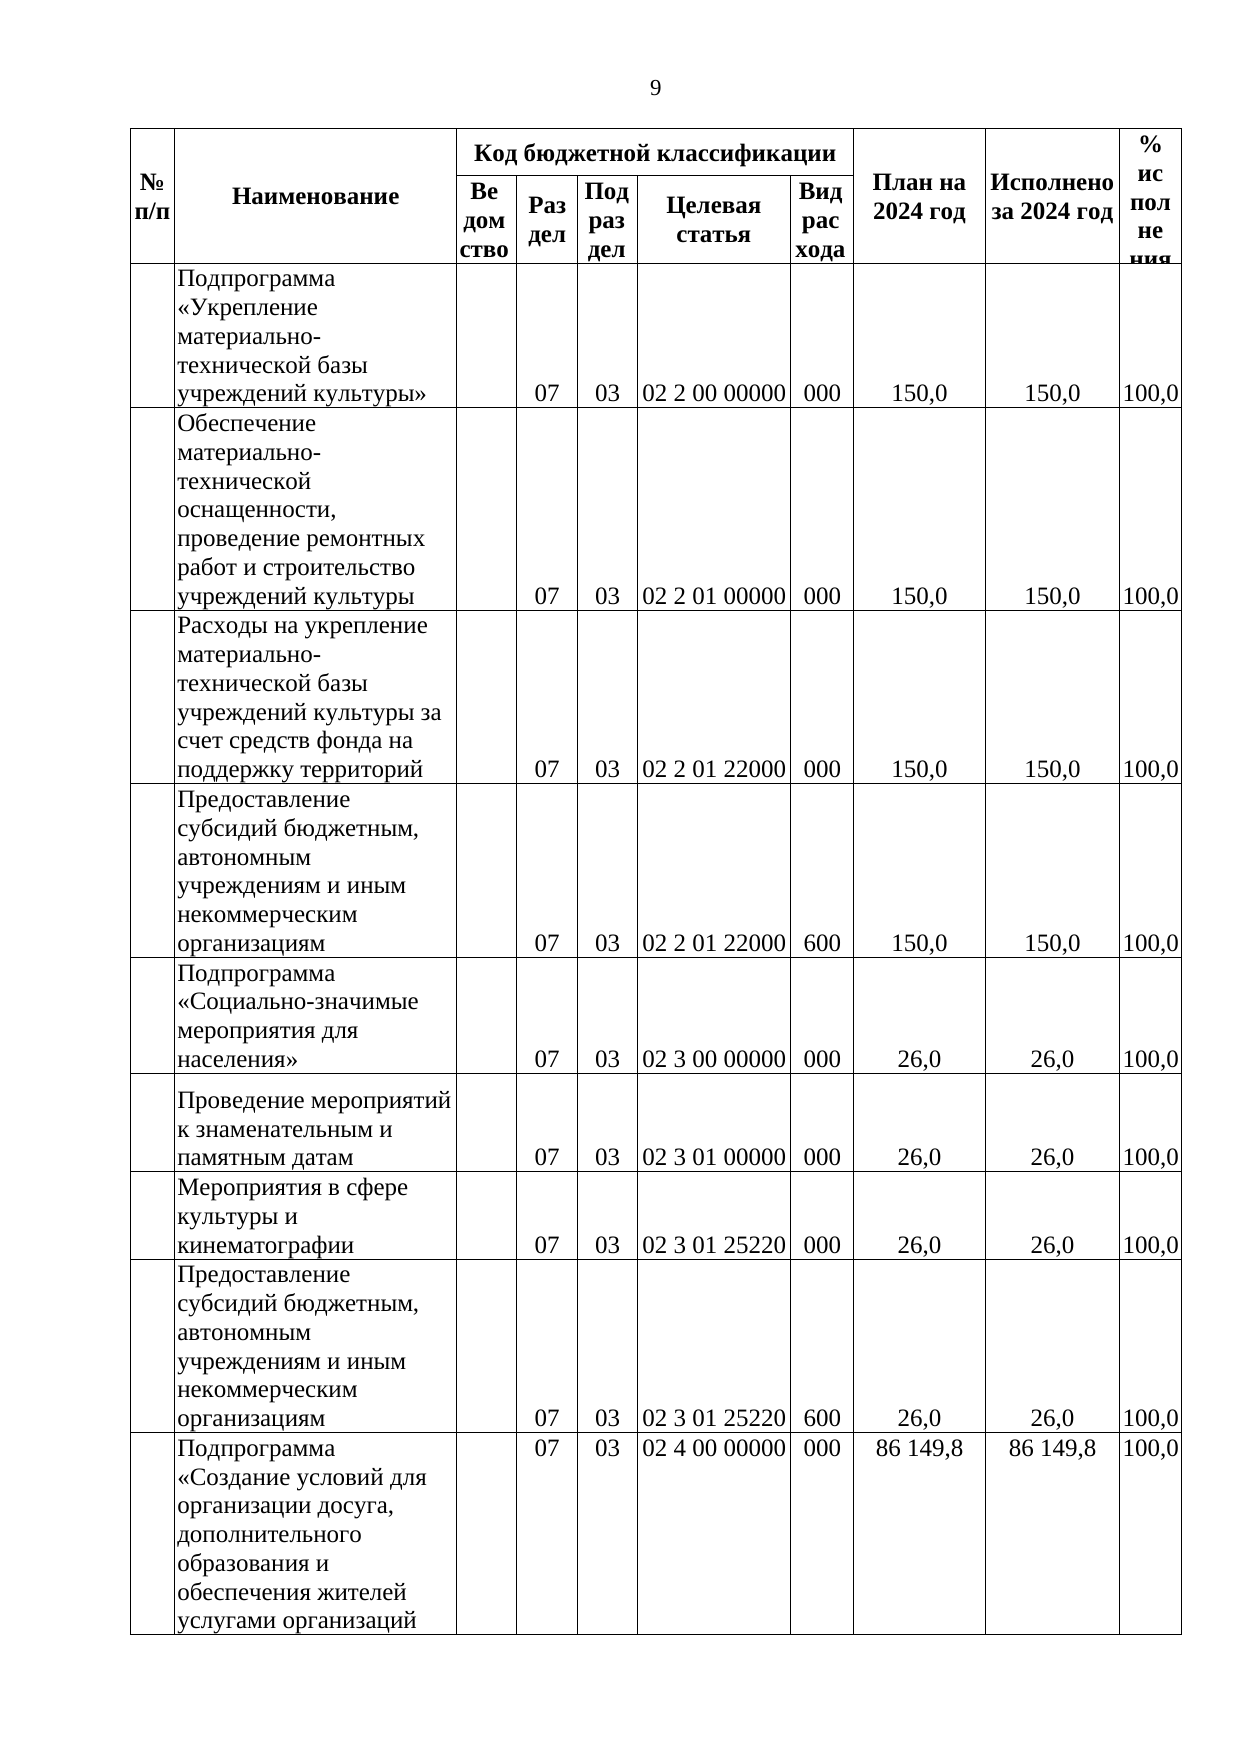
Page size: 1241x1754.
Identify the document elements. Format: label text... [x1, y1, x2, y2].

table_cell [457, 958, 516, 1073]
table_cell [457, 1074, 516, 1171]
table_cell 26,0 [986, 1260, 1119, 1432]
table_cell 000 [791, 958, 853, 1073]
table_cell 03 [578, 1433, 637, 1634]
table_cell Подпрограмма «Создание условий для организации досуга, дополнительного образования и обеспечения жителей услугами организаций культуры» [175, 1433, 456, 1634]
table_cell 07 [517, 1074, 577, 1171]
table_cell 07 [517, 784, 577, 957]
table_cell 150,0 [854, 408, 985, 609]
table_cell 07 [517, 1260, 577, 1432]
table_header Исполнено за 2024 год [986, 129, 1119, 262]
table_cell 150,0 [854, 264, 985, 407]
table_cell Мероприятия в сфере культуры и кинематографии [175, 1172, 456, 1258]
table_cell 26,0 [854, 1172, 985, 1258]
table_cell [131, 784, 174, 957]
table_cell 600 [791, 1260, 853, 1432]
table_header План на 2024 год [854, 129, 985, 262]
table_cell Проведение мероприятий к знаменательным и памятным датам [175, 1074, 456, 1171]
table_header № п/п [131, 129, 174, 262]
table_cell 150,0 [986, 408, 1119, 609]
table_cell 07 [517, 264, 577, 407]
table_cell 02 2 01 00000 [638, 408, 790, 609]
table_cell [457, 1172, 516, 1258]
table_cell 03 [578, 1172, 637, 1258]
table_cell Предоставление субсидий бюджетным, автономным учреждениям и иным некоммерческим организациям [175, 784, 456, 957]
table_cell 03 [578, 1074, 637, 1171]
table_cell 86 149,8 [854, 1433, 985, 1634]
table_cell Целевая статья [638, 176, 790, 262]
table_cell 02 2 00 00000 [638, 264, 790, 407]
table_cell 000 [791, 408, 853, 609]
table_header % ис пол не ния [1120, 129, 1181, 262]
table_cell 03 [578, 958, 637, 1073]
table_cell Подпрограмма «Укрепление материально-технической базы учреждений культуры» [175, 264, 456, 407]
table_cell 26,0 [986, 1172, 1119, 1258]
table_cell [131, 958, 174, 1073]
table_cell 000 [791, 1433, 853, 1634]
table_cell Подпрограмма «Социально-значимые мероприятия для населения» [175, 958, 456, 1073]
table_cell 07 [517, 611, 577, 783]
table_cell 150,0 [986, 784, 1119, 957]
table_cell 03 [578, 611, 637, 783]
table_cell [457, 1260, 516, 1432]
table_cell 26,0 [986, 958, 1119, 1073]
table_cell 600 [791, 784, 853, 957]
table_cell Обеспечение материально-технической оснащенности, проведение ремонтных работ и строительство учреждений культуры [175, 408, 456, 609]
table_cell Расходы на укрепление материально-технической базы учреждений культуры за счет средств фонда на поддержку территорий [175, 611, 456, 783]
table_cell 02 2 01 22000 [638, 784, 790, 957]
table_cell Вид рас хода [791, 176, 853, 262]
table_cell 26,0 [854, 1260, 985, 1432]
table_header Код бюджетной классификации [457, 129, 853, 175]
table_cell 02 3 00 00000 [638, 958, 790, 1073]
table_cell 100,0 [1120, 958, 1181, 1073]
table_cell 86 149,8 [986, 1433, 1119, 1634]
table_cell 07 [517, 408, 577, 609]
table_cell 100,0 [1120, 1260, 1181, 1432]
table_cell [131, 264, 174, 407]
table_cell [457, 408, 516, 609]
table_cell [131, 1172, 174, 1258]
table_cell 000 [791, 1074, 853, 1171]
table_cell 26,0 [854, 1074, 985, 1171]
table_cell 100,0 [1120, 1172, 1181, 1258]
table_cell 02 3 01 00000 [638, 1074, 790, 1171]
table_cell [131, 1260, 174, 1432]
table_cell Предоставление субсидий бюджетным, автономным учреждениям и иным некоммерческим организациям [175, 1260, 456, 1432]
table_cell [457, 611, 516, 783]
table_cell Раз дел [517, 176, 577, 262]
table_cell 07 [517, 958, 577, 1073]
table_cell 02 3 01 25220 [638, 1260, 790, 1432]
table_cell 26,0 [986, 1074, 1119, 1171]
table_cell [131, 1074, 174, 1171]
table_cell 03 [578, 408, 637, 609]
table_cell 26,0 [854, 958, 985, 1073]
table_cell 03 [578, 1260, 637, 1432]
table_cell 03 [578, 264, 637, 407]
table_cell 07 [517, 1433, 577, 1634]
table_cell Под раз дел [578, 176, 637, 262]
table_cell [457, 1433, 516, 1634]
table_cell 100,0 [1120, 1074, 1181, 1171]
table_cell 150,0 [986, 264, 1119, 407]
table_cell 02 4 00 00000 [638, 1433, 790, 1634]
table_cell [131, 408, 174, 609]
table_cell [457, 784, 516, 957]
table_cell 000 [791, 611, 853, 783]
table_cell 02 2 01 22000 [638, 611, 790, 783]
table_cell 100,0 [1120, 784, 1181, 957]
table_cell 03 [578, 784, 637, 957]
table_header Наименование [175, 129, 456, 262]
table_cell [131, 611, 174, 783]
table_cell 02 3 01 25220 [638, 1172, 790, 1258]
table_cell 07 [517, 1172, 577, 1258]
table_cell [131, 1433, 174, 1634]
table_cell 000 [791, 264, 853, 407]
table_cell Ве дом ство [457, 176, 516, 262]
table_cell 100,0 [1120, 611, 1181, 783]
table_cell 100,0 [1120, 264, 1181, 407]
table_cell 150,0 [854, 611, 985, 783]
table_cell 150,0 [854, 784, 985, 957]
table_cell 150,0 [986, 611, 1119, 783]
table_cell 100,0 [1120, 408, 1181, 609]
table_cell 100,0 [1120, 1433, 1181, 1634]
table_cell 000 [791, 1172, 853, 1258]
table_cell [457, 264, 516, 407]
